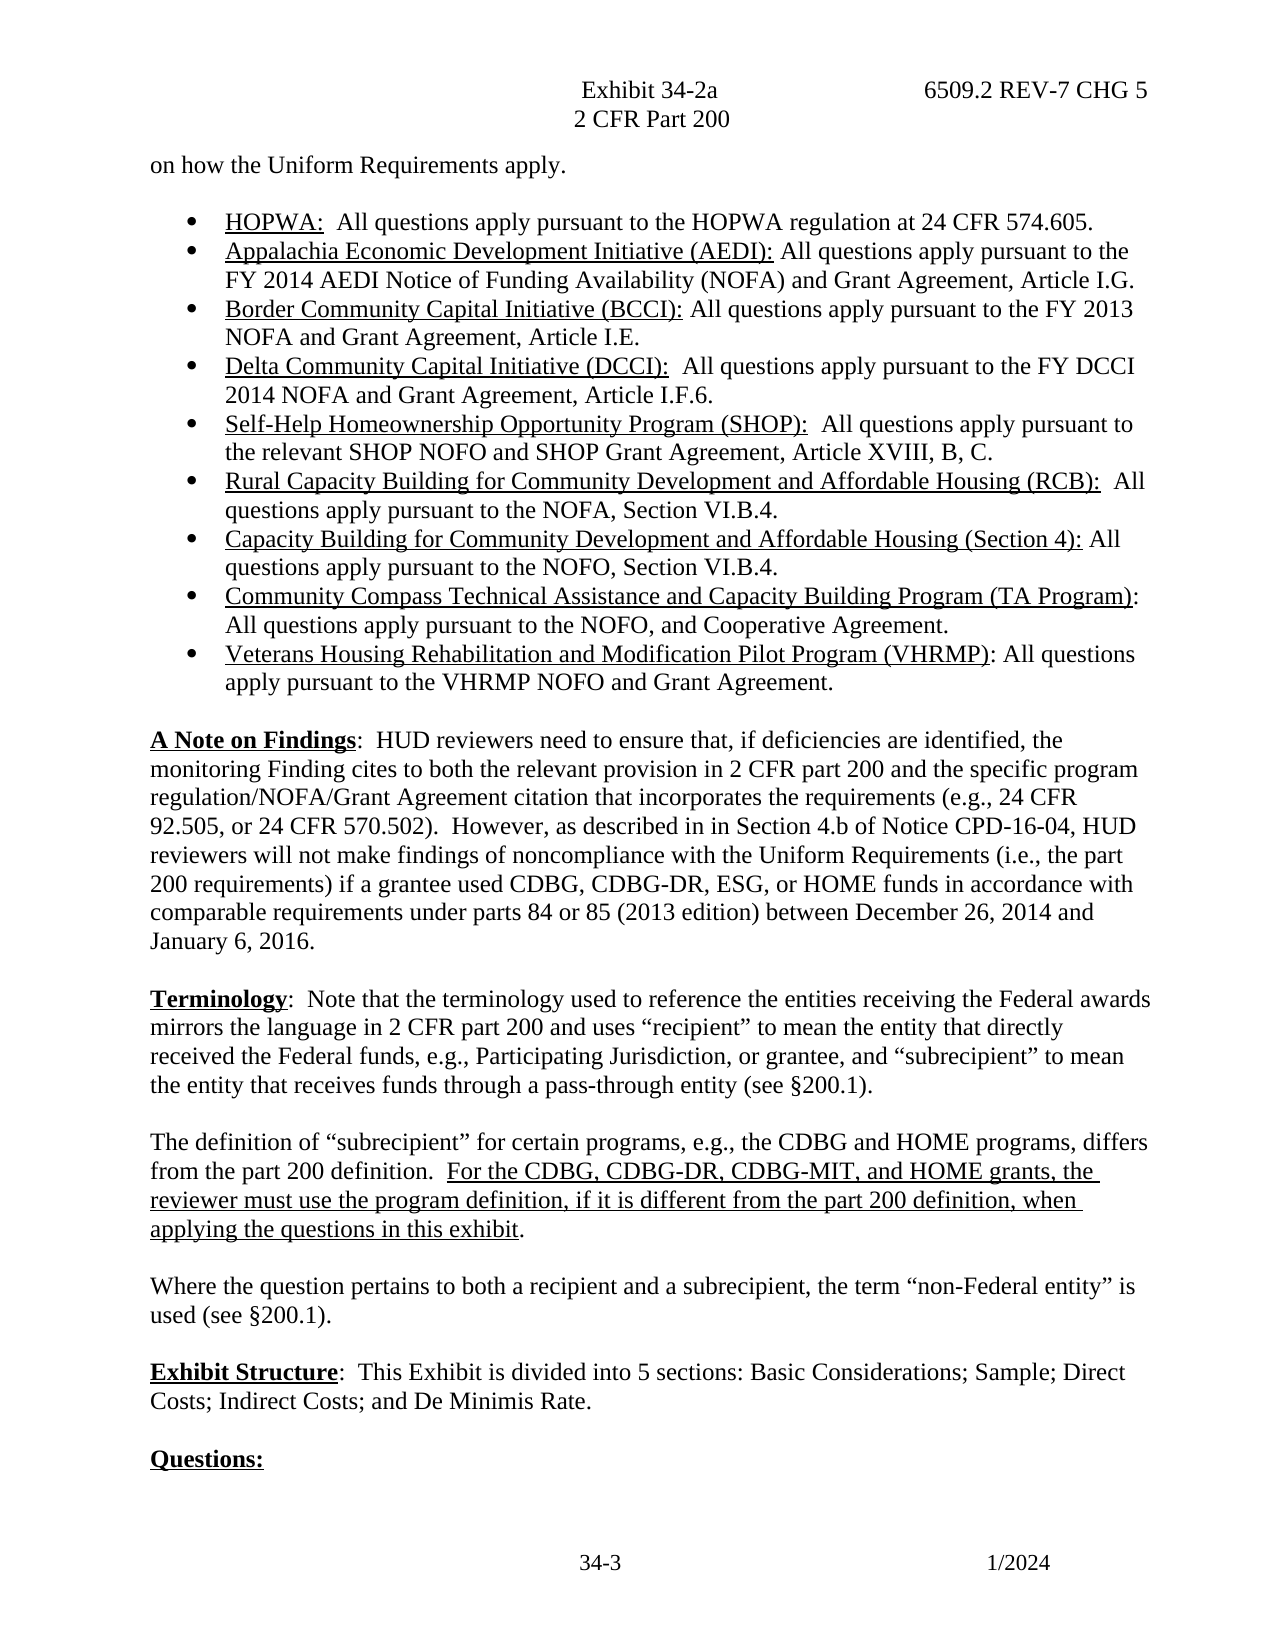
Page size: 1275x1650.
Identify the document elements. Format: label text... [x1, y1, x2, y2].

text The definition of “subrecipient” for certain programs, e.g., the CDBG and HOME programs, differs from the part 200 definition. For the CDBG, CDBG-DR, CDBG-MIT, and HOME grants, the reviewer must use the program definition, if it is different from the part 200 definition, when applying the questions in this exhibit. [150, 1127, 1153, 1242]
list Border Community Capital Initiative (BCCI): All questions apply pursuant to the FY 2013 NOFA and Grant Agreement, Article I.E. [187, 294, 1153, 351]
text Questions: [150, 1444, 1153, 1472]
list Capacity Building for Community Development and Affordable Housing (Section 4): All questions apply pursuant to the NOFO, Section VI.B.4. [187, 524, 1153, 581]
list Community Compass Technical Assistance and Capacity Building Program (TA Program): All questions apply pursuant to the NOFO, and Cooperative Agreement. [187, 581, 1153, 639]
list Rural Capacity Building for Community Development and Affordable Housing (RCB): All questions apply pursuant to the NOFA, Section VI.B.4. [187, 466, 1153, 524]
text Where the question pertains to both a recipient and a subrecipient, the term “non-Federal entity” is used (see §200.1). [150, 1271, 1153, 1329]
text A Note on Findings: HUD reviewers need to ensure that, if deficiencies are identified, the monitoring Finding cites to both the relevant provision in 2 CFR part 200 and the specific program regulation/NOFA/Grant Agreement citation that incorporates the requirements (e.g., 24 CFR 92.505, or 24 CFR 570.502). However, as described in in Section 4.b of Notice CPD-16-04, HUD reviewers will not make findings of noncompliance with the Uniform Requirements (i.e., the part 200 requirements) if a grantee used CDBG, CDBG-DR, ESG, or HOME funds in accordance with comparable requirements under parts 84 or 85 (2013 edition) between December 26, 2014 and January 6, 2016. [150, 725, 1153, 955]
text Exhibit Structure: This Exhibit is divided into 5 sections: Basic Considerations; Sample; Direct Costs; Indirect Costs; and De Minimis Rate. [150, 1357, 1153, 1415]
text Terminology: Note that the terminology used to reference the entities receiving the Federal awards mirrors the language in 2 CFR part 200 and uses “recipient” to mean the entity that directly received the Federal funds, e.g., Participating Jurisdiction, or grantee, and “subrecipient” to mean the entity that receives funds through a pass-through entity (see §200.1). [150, 984, 1153, 1099]
list Appalachia Economic Development Initiative (AEDI): All questions apply pursuant to the FY 2014 AEDI Notice of Funding Availability (NOFA) and Grant Agreement, Article I.G. [187, 236, 1153, 294]
list Delta Community Capital Initiative (DCCI): All questions apply pursuant to the FY DCCI 2014 NOFA and Grant Agreement, Article I.F.6. [187, 351, 1153, 409]
list HOPWA: All questions apply pursuant to the HOPWA regulation at 24 CFR 574.605. [187, 207, 1153, 236]
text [150, 150, 1153, 179]
list Veterans Housing Rehabilitation and Modification Pilot Program (VHRMP): All questions apply pursuant to the VHRMP NOFO and Grant Agreement. [187, 639, 1153, 696]
list Self-Help Homeownership Opportunity Program (SHOP): All questions apply pursuant to the relevant SHOP NOFO and SHOP Grant Agreement, Article XVIII, B, C. [187, 409, 1153, 466]
